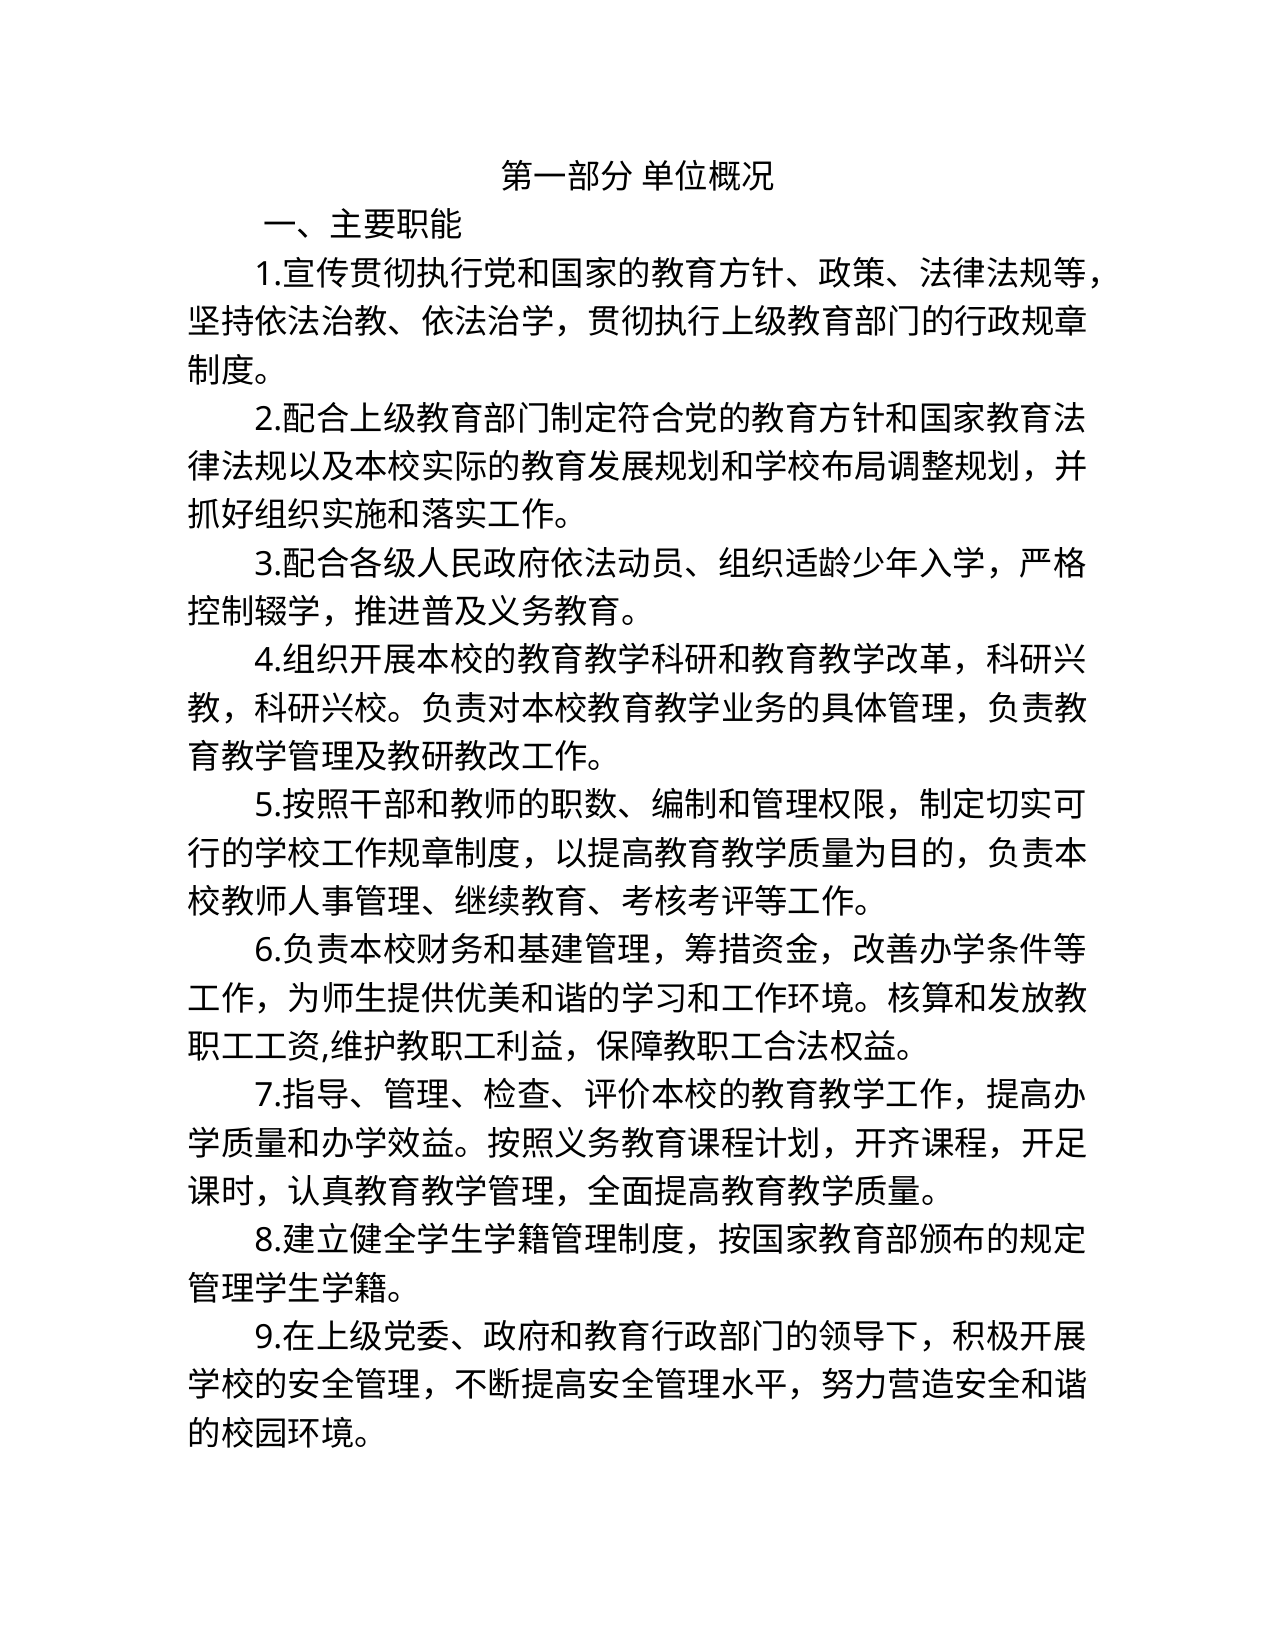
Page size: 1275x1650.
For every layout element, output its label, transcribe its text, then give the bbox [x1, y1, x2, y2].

text 一、主要职能 [187, 198, 1087, 247]
text 8.建立健全学生学籍管理制度，按国家教育部颁布的规定管理学生学籍。 [187, 1213, 1087, 1309]
text 2.配合上级教育部门制定符合党的教育方针和国家教育法律法规以及本校实际的教育发展规划和学校布局调整规划，并抓好组织实施和落实工作。 [187, 392, 1087, 536]
text 5.按照干部和教师的职数、编制和管理权限，制定切实可行的学校工作规章制度，以提高教育教学质量为目的，负责本校教师人事管理、继续教育、考核考评等工作。 [187, 778, 1087, 923]
text 4.组织开展本校的教育教学科研和教育教学改革，科研兴教，科研兴校。负责对本校教育教学业务的具体管理，负责教育教学管理及教研教改工作。 [187, 633, 1087, 778]
text 7.指导、管理、检查、评价本校的教育教学工作，提高办学质量和办学效益。按照义务教育课程计划，开齐课程，开足课时，认真教育教学管理，全面提高教育教学质量。 [187, 1068, 1087, 1213]
text 6.负责本校财务和基建管理，筹措资金，改善办学条件等工作，为师生提供优美和谐的学习和工作环境。核算和发放教职工工资,维护教职工利益，保障教职工合法权益。 [187, 923, 1087, 1068]
text 9.在上级党委、政府和教育行政部门的领导下，积极开展学校的安全管理，不断提高安全管理水平，努力营造安全和谐的校园环境。 [187, 1309, 1087, 1454]
text 3.配合各级人民政府依法动员、组织适龄少年入学，严格控制辍学，推进普及义务教育。 [187, 536, 1087, 633]
text 1.宣传贯彻执行党和国家的教育方针、政策、法律法规等，坚持依法治教、依法治学，贯彻执行上级教育部门的行政规章制度。 [187, 247, 1087, 392]
text 第一部分 单位概况 [187, 150, 1087, 198]
